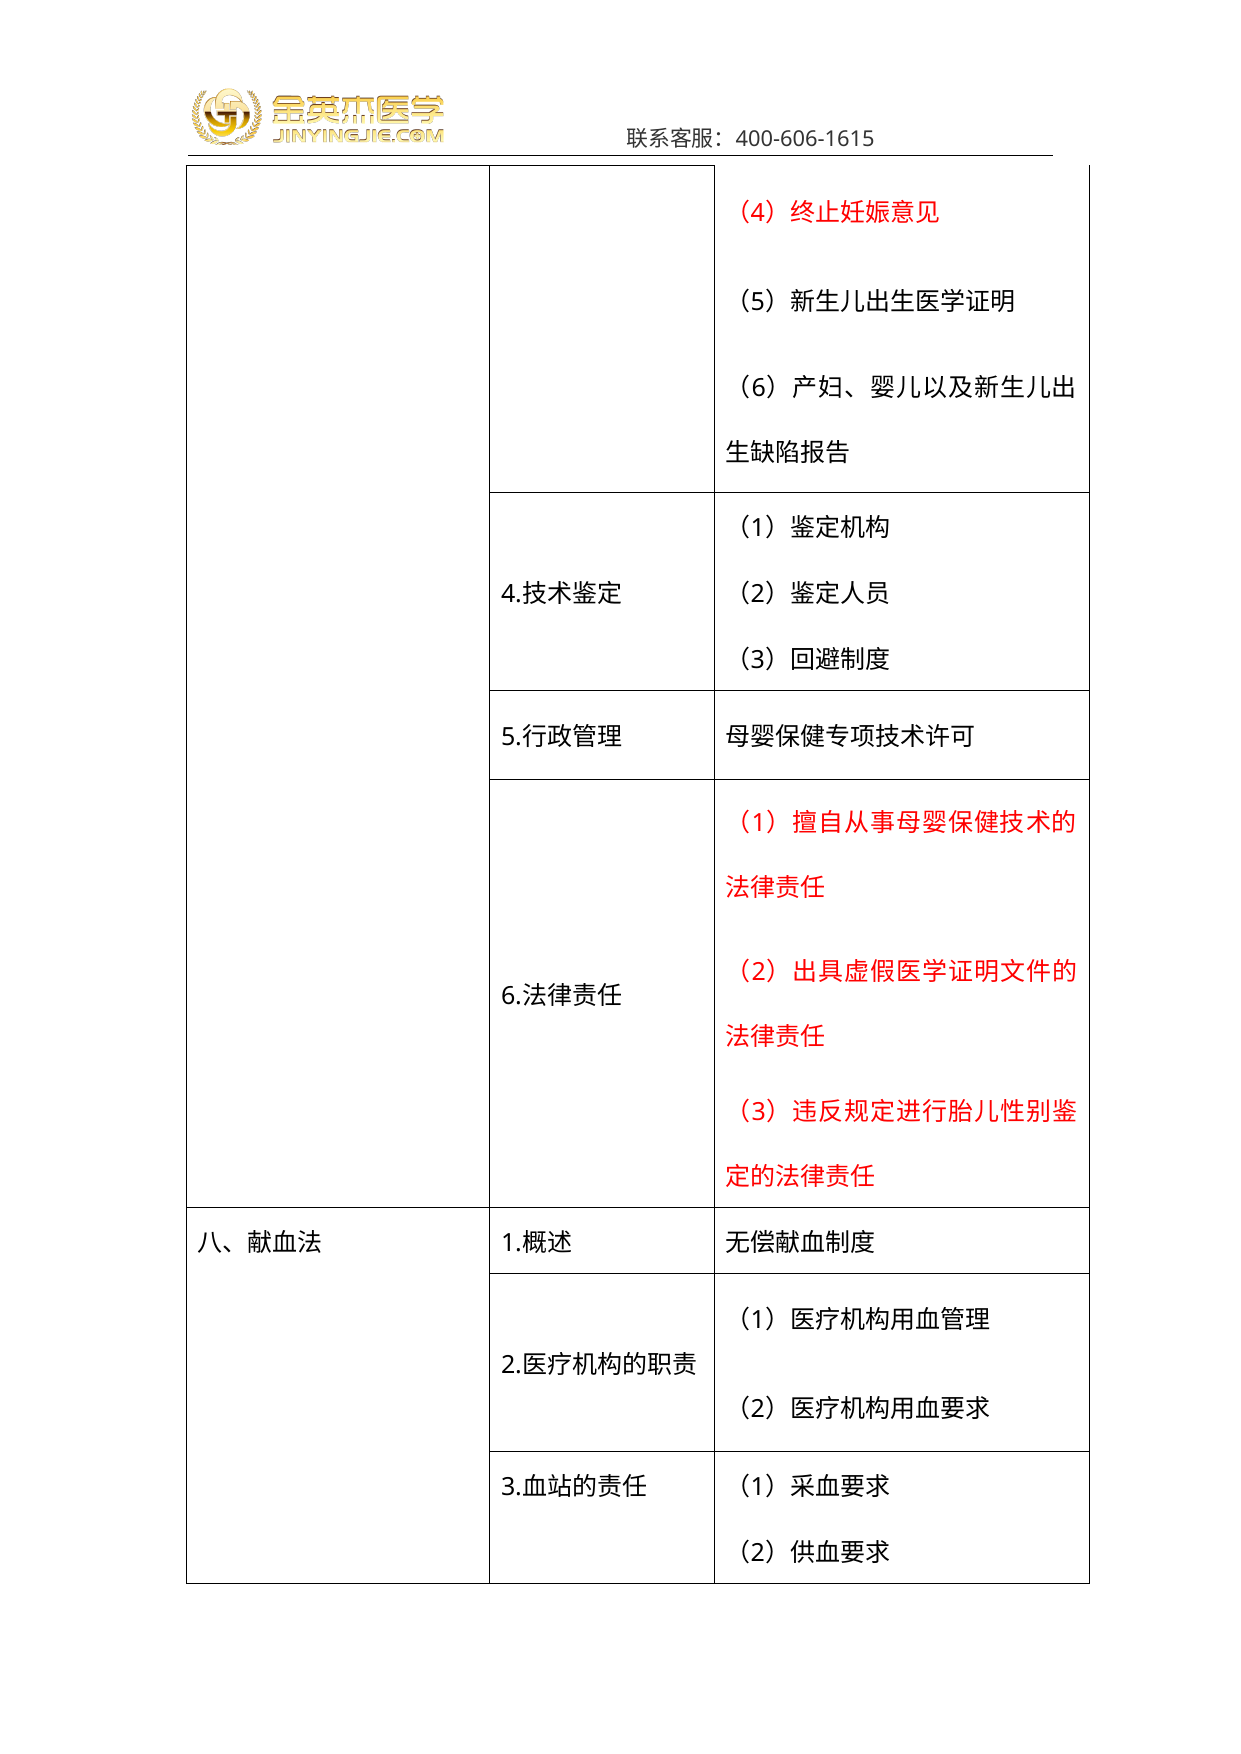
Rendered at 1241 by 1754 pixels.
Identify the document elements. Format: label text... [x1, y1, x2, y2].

table_cell （3）回避制度 [715, 624, 1089, 690]
table_cell （2）鉴定人员 [715, 558, 1089, 624]
table_cell （2）出具虚假医学证明文件的法律责任 [715, 927, 1089, 1076]
table_cell 5.行政管理 [490, 691, 714, 779]
picture [187, 88, 449, 147]
table_cell （1）鉴定机构 [715, 493, 1089, 558]
table_cell 母婴保健专项技术许可 [715, 691, 1089, 779]
table_cell （6）产妇、婴儿以及新生儿出生缺陷报告 [715, 343, 1089, 492]
table_cell （1）擅自从事母婴保健技术的法律责任 [715, 780, 1089, 927]
table_cell （3）违反规定进行胎儿性别鉴定的法律责任 [715, 1076, 1089, 1207]
table_cell （5）新生儿出生医学证明 [715, 254, 1089, 343]
table_cell 无偿献血制度 [715, 1208, 1089, 1273]
table_cell 1.概述 [490, 1208, 714, 1273]
table_cell 八、献血法 [187, 1208, 489, 1583]
table_cell （2）医疗机构用血要求 [715, 1362, 1089, 1451]
table_cell （2）供血要求 [715, 1517, 1089, 1583]
table_cell 6.法律责任 [490, 780, 714, 1207]
table_cell 4.技术鉴定 [490, 493, 714, 690]
table_cell 2.医疗机构的职责 [490, 1274, 714, 1451]
table_cell （1）医疗机构用血管理 [715, 1274, 1089, 1362]
table_cell （1）采血要求 [715, 1452, 1089, 1517]
table_cell （4）终止妊娠意见 [715, 165, 1089, 254]
table_cell 3.血站的责任 [490, 1452, 714, 1583]
